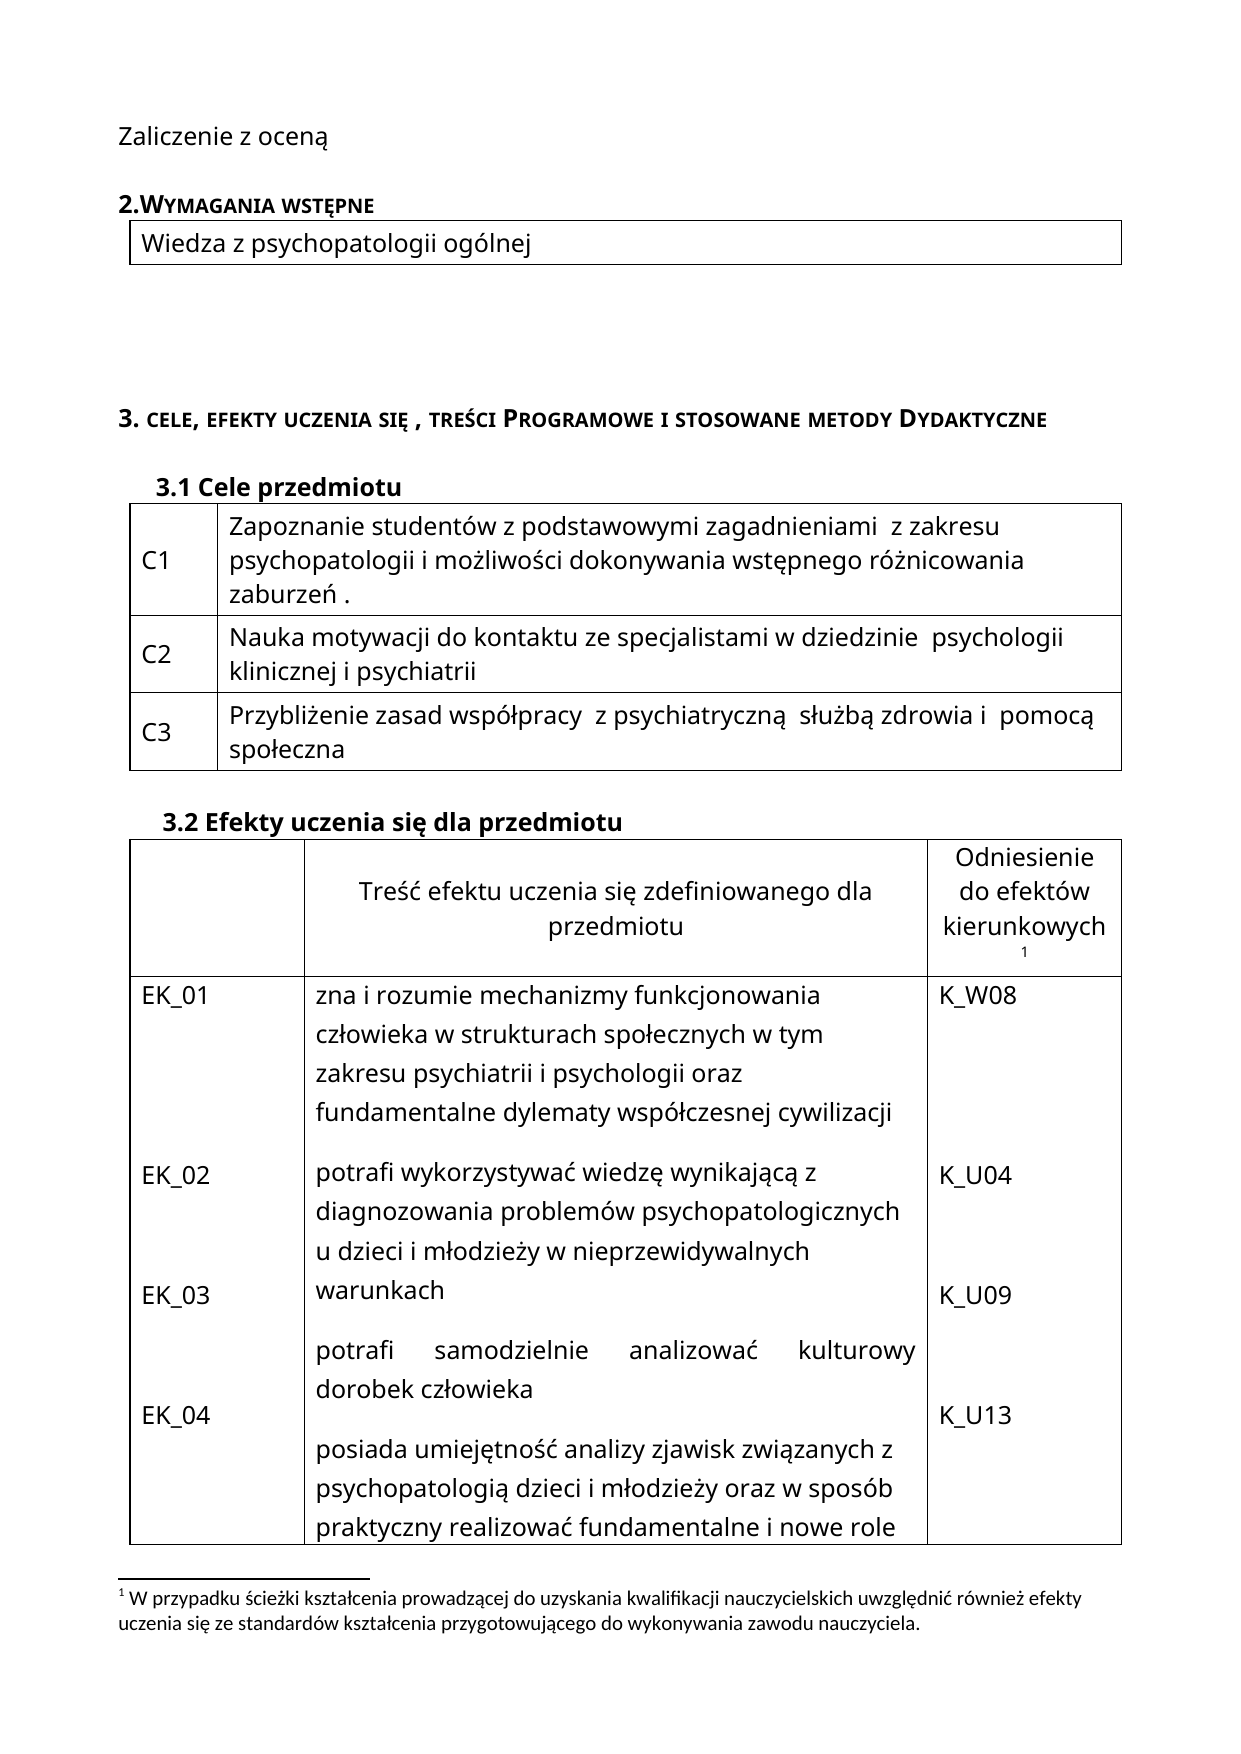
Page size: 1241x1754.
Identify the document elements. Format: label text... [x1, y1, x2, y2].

text 3.1 Cele przedmiotu [156, 469, 1122, 503]
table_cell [928, 977, 1121, 1544]
text 3.2 Efekty uczenia się dla przedmiotu [162, 805, 1122, 839]
table_header Wiedza z psychopatologii ogólnej [131, 221, 1121, 264]
text Zaliczenie z oceną [118, 118, 1122, 152]
table_cell C3 [131, 693, 217, 770]
table_cell C2 [131, 616, 217, 692]
table_header [131, 840, 304, 976]
table_header Treść efektu uczenia się zdefiniowanego dla przedmiotu [305, 840, 927, 976]
text 2.Wymagania wstępne [118, 186, 1122, 220]
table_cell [131, 977, 304, 1544]
table_header Zapoznanie studentów z podstawowymi zagadnieniami z zakresu psychopatologii i możliwości dokonywania wstępnego różnicowania zaburzeń . [218, 504, 1121, 615]
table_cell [305, 977, 927, 1544]
table_cell Nauka motywacji do kontaktu ze specjalistami w dziedzinie psychologii klinicznej i psychiatrii [218, 616, 1121, 692]
text 3. cele, efekty uczenia się , treści Programowe i stosowane metody Dydaktyczne [118, 401, 1122, 435]
table_cell Przybliżenie zasad współpracy z psychiatryczną służbą zdrowia i pomocą społeczna [218, 693, 1121, 770]
table_header Odniesienie do efektów kierunkowych [928, 840, 1121, 976]
table_header C1 [131, 504, 217, 615]
